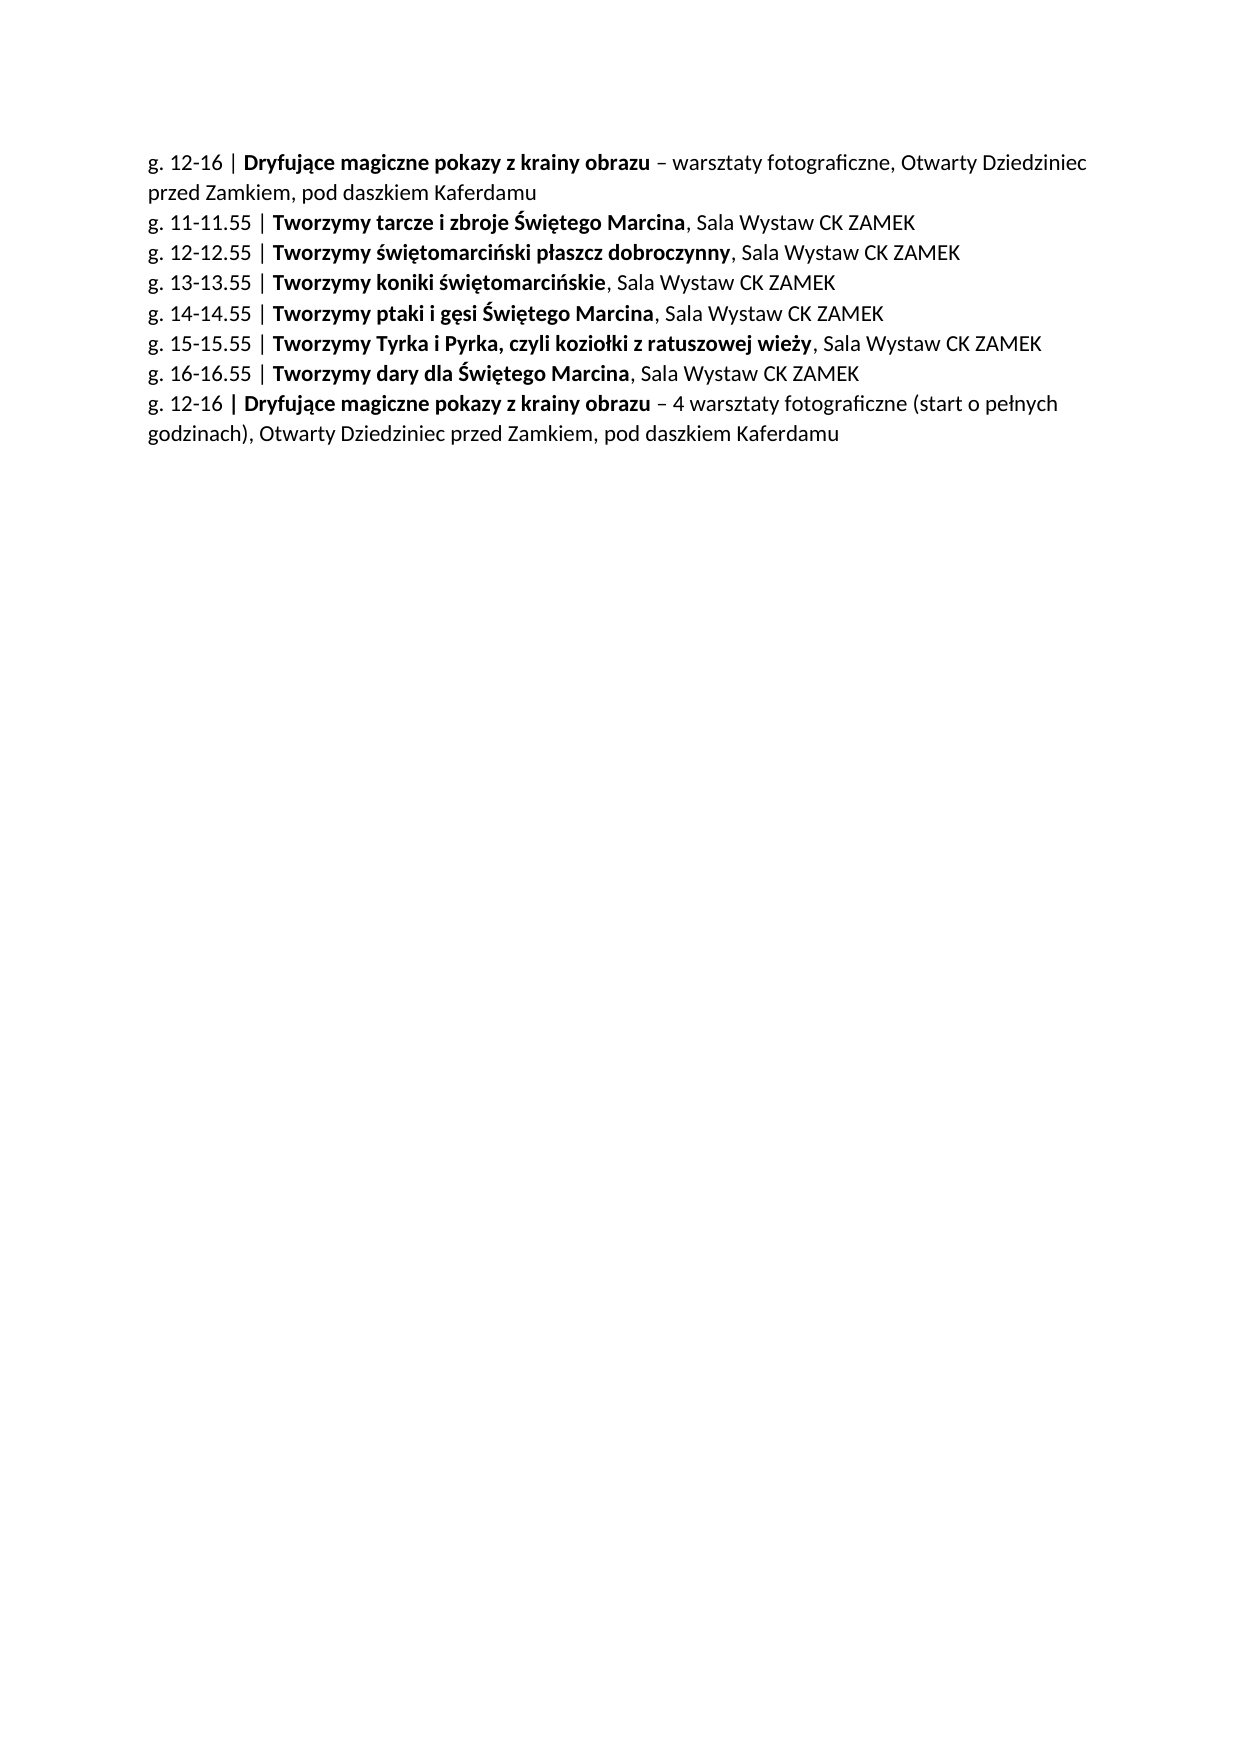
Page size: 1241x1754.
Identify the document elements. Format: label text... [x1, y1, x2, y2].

text g. 14-14.55 | Tworzymy ptaki i gęsi Świętego Marcina, Sala Wystaw CK ZAMEK [148, 299, 1093, 327]
text g. 11-11.55 | Tworzymy tarcze i zbroje Świętego Marcina, Sala Wystaw CK ZAMEK [148, 208, 1093, 236]
text g. 13-13.55 | Tworzymy koniki świętomarcińskie, Sala Wystaw CK ZAMEK [148, 268, 1093, 296]
text g. 15-15.55 | Tworzymy Tyrka i Pyrka, czyli koziołki z ratuszowej wieży, Sala Wystaw CK ZAMEK [148, 329, 1093, 357]
text g. 16-16.55 | Tworzymy dary dla Świętego Marcina, Sala Wystaw CK ZAMEK [148, 359, 1093, 387]
text g. 12-16 | Dryfujące magiczne pokazy z krainy obrazu – warsztaty fotograficzne, Otwarty Dziedziniec przed Zamkiem, pod daszkiem Kaferdamu [148, 148, 1093, 206]
text g. 12-16 | Dryfujące magiczne pokazy z krainy obrazu – 4 warsztaty fotograficzne (start o pełnych godzinach), Otwarty Dziedziniec przed Zamkiem, pod daszkiem Kaferdamu [148, 389, 1093, 447]
text g. 12-12.55 | Tworzymy świętomarciński płaszcz dobroczynny, Sala Wystaw CK ZAMEK [148, 238, 1093, 266]
